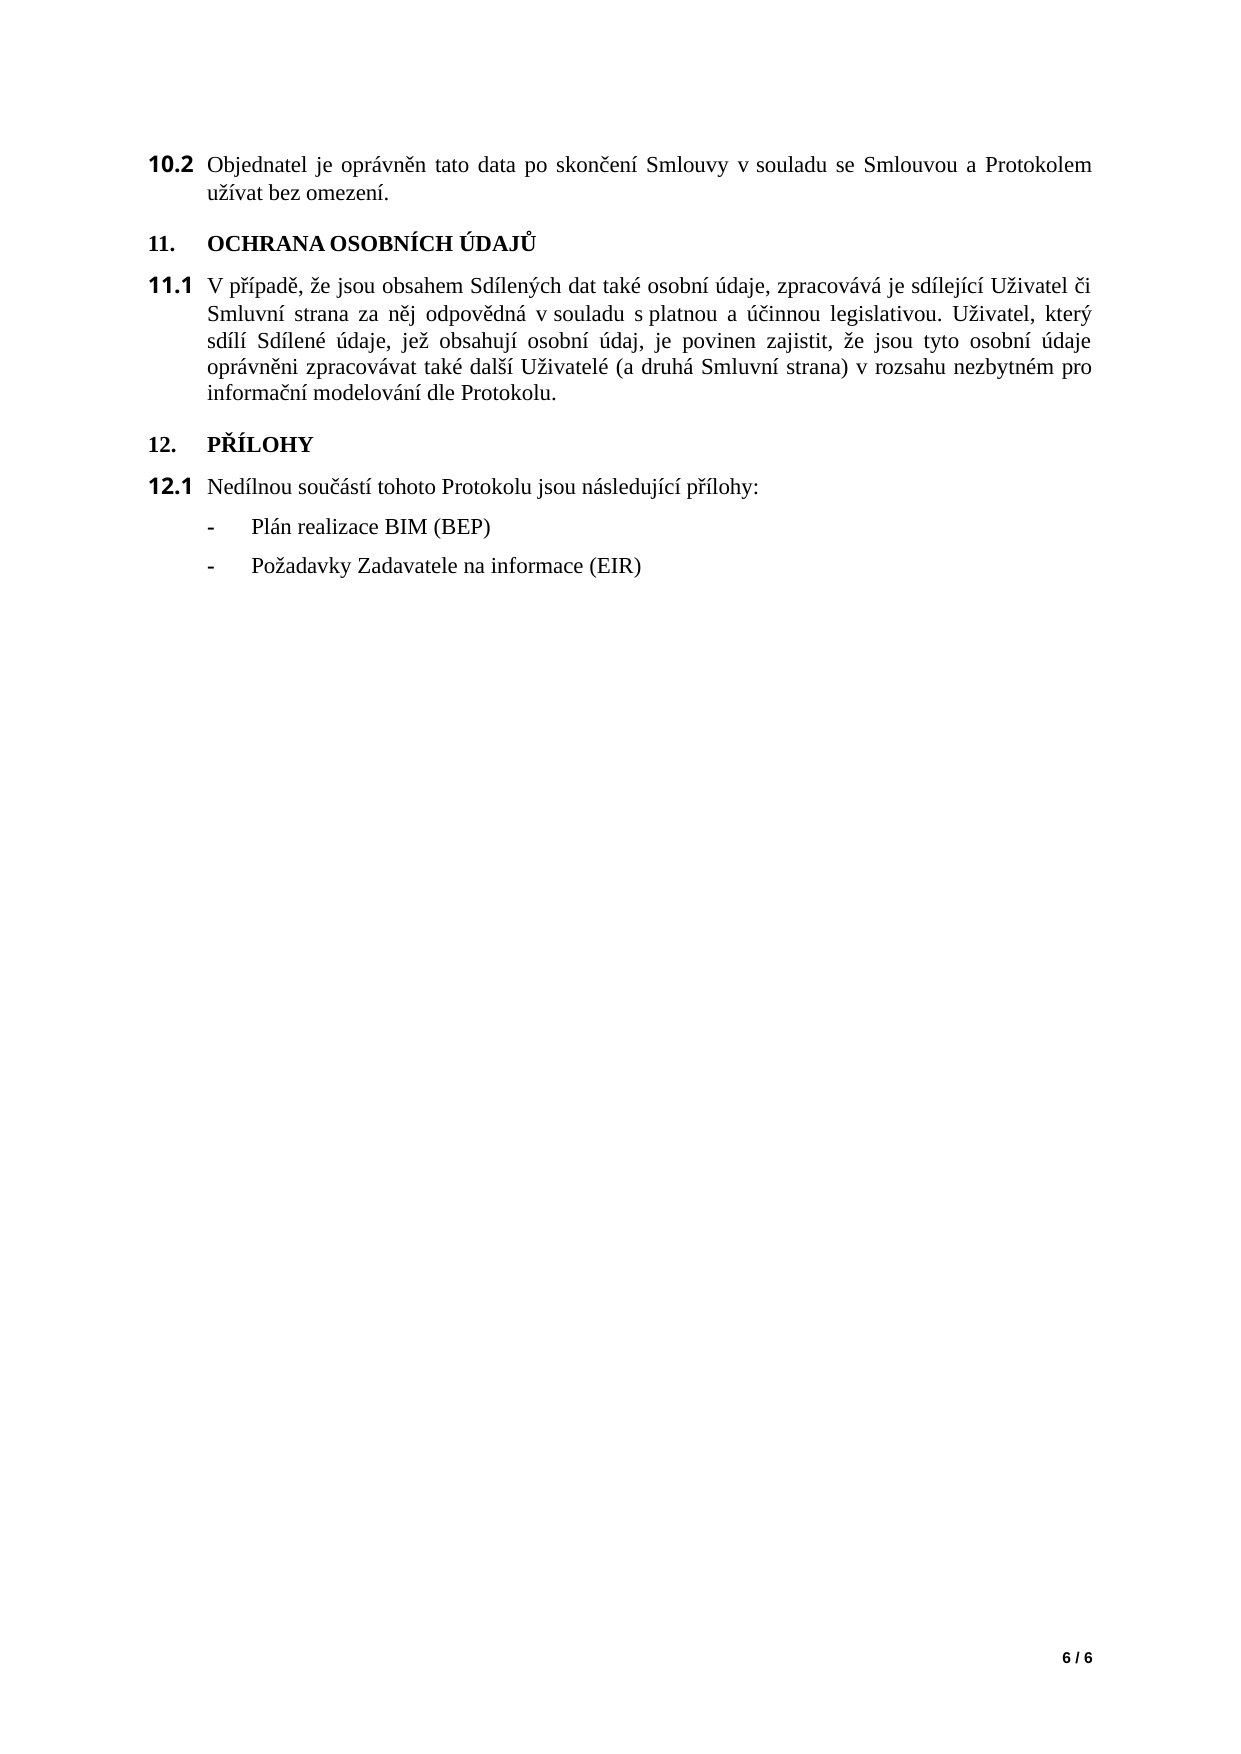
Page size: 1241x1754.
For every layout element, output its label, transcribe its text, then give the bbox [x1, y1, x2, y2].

subtitle OCHRANA OSOBNÍCH ÚDAJŮ [148, 230, 1092, 257]
text V případě, že jsou obsahem Sdílených dat také osobní údaje, zpracovává je sdílející Uživatel či Smluvní strana za něj odpovědná v souladu s platnou a účinnou legislativou. Uživatel, který sdílí Sdílené údaje, jež obsahují osobní údaj, je povinen zajistit, že jsou tyto osobní údaje oprávněni zpracovávat také další Uživatelé (a druhá Smluvní strana) v rozsahu nezbytném pro informační modelování dle Protokolu. [148, 269, 1092, 406]
text Plán realizace BIM (BEP) [207, 513, 1092, 540]
subtitle PŘÍLOHY [148, 431, 1092, 457]
text Požadavky Zadavatele na informace (EIR) [207, 552, 1092, 579]
text Nedílnou součástí tohoto Protokolu jsou následující přílohy: [148, 470, 1092, 501]
text Objednatel je oprávněn tato data po skončení Smlouvy v souladu se Smlouvou a Protokolem užívat bez omezení. [148, 148, 1092, 205]
